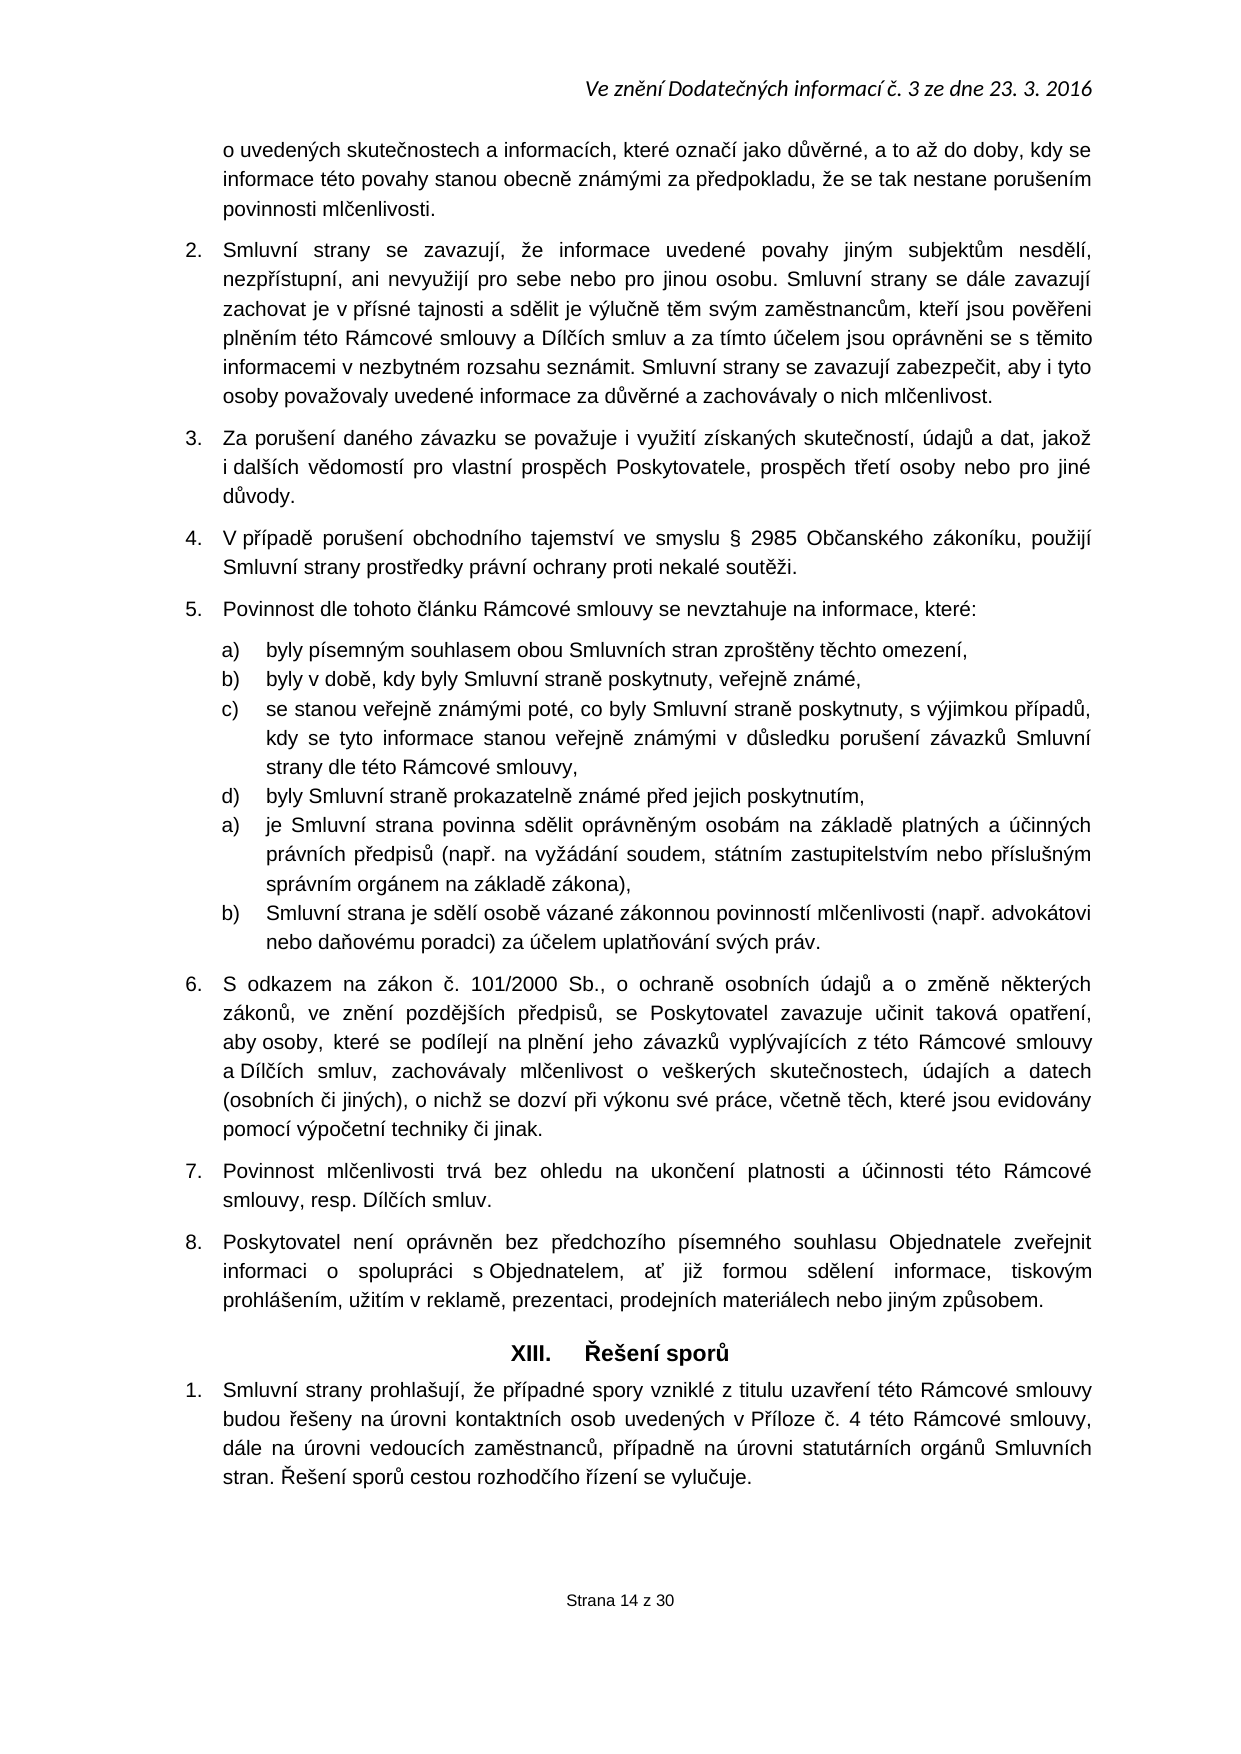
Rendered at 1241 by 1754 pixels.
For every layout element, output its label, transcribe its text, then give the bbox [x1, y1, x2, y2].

list Smluvní strany se zavazují, že informace uvedené povahy jiným subjektům nesdělí, nezpřístupní, ani nevyužijí pro sebe nebo pro jinou osobu. Smluvní strany se dále zavazují zachovat je v přísné tajnosti a sdělit je výlučně těm svým zaměstnancům, kteří jsou pověřeni plněním této Rámcové smlouvy a Dílčích smluv a za tímto účelem jsou oprávněni se s těmito informacemi v nezbytném rozsahu seznámit. Smluvní strany se zavazují zabezpečit, aby i tyto osoby považovaly uvedené informace za důvěrné a zachovávaly o nich mlčenlivost. [185, 233, 1093, 408]
list byly v době, kdy byly Smluvní straně poskytnuty, veřejně známé, [221, 662, 1093, 691]
list V případě porušení obchodního tajemství ve smyslu § 2985 Občanského zákoníku, použijí Smluvní strany prostředky právní ochrany proti nekalé soutěži. [185, 520, 1093, 579]
list Povinnost dle tohoto článku Rámcové smlouvy se nevztahuje na informace, které: [185, 591, 1093, 620]
list se stanou veřejně známými poté, co byly Smluvní straně poskytnuty, s výjimkou případů, kdy se tyto informace stanou veřejně známými v důsledku porušení závazků Smluvní strany dle této Rámcové smlouvy, [221, 691, 1093, 779]
list Poskytovatel není oprávněn bez předchozího písemného souhlasu Objednatele zveřejnit informaci o spolupráci s Objednatelem, ať již formou sdělení informace, tiskovým prohlášením, užitím v reklamě, prezentaci, prodejních materiálech nebo jiným způsobem. [185, 1224, 1093, 1312]
list Povinnost mlčenlivosti trvá bez ohledu na ukončení platnosti a účinnosti této Rámcové smlouvy, resp. Dílčích smluv. [185, 1154, 1093, 1212]
list S odkazem na zákon č. 101/2000 Sb., o ochraně osobních údajů a o změně některých zákonů, ve znění pozdějších předpisů, se Poskytovatel zavazuje učinit taková opatření, aby osoby, které se podílejí na plnění jeho závazků vyplývajících z této Rámcové smlouvy a Dílčích smluv, zachovávaly mlčenlivost o veškerých skutečnostech, údajích a datech (osobních či jiných), o nichž se dozví při výkonu své práce, včetně těch, které jsou evidovány pomocí výpočetní techniky či jinak. [185, 966, 1093, 1141]
list je Smluvní strana povinna sdělit oprávněným osobám na základě platných a účinných právních předpisů (např. na vyžádání soudem, státním zastupitelstvím nebo příslušným správním orgánem na základě zákona), [221, 808, 1093, 895]
list Za porušení daného závazku se považuje i využití získaných skutečností, údajů a dat, jakož i dalších vědomostí pro vlastní prospěch Poskytovatele, prospěch třetí osoby nebo pro jiné důvody. [185, 420, 1093, 508]
list Smluvní strany prohlašují, že případné spory vzniklé z titulu uzavření této Rámcové smlouvy budou řešeny na úrovni kontaktních osob uvedených v Příloze č. 4 této Rámcové smlouvy, dále na úrovni vedoucích zaměstnanců, případně na úrovni statutárních orgánů Smluvních stran. Řešení sporů cestou rozhodčího řízení se vylučuje. [185, 1372, 1093, 1489]
list Řešení sporů [148, 1337, 1093, 1366]
list Smluvní strana je sdělí osobě vázané zákonnou povinností mlčenlivosti (např. advokátovi nebo daňovému poradci) za účelem uplatňování svých práv. [221, 895, 1093, 954]
list byly Smluvní straně prokazatelně známé před jejich poskytnutím, [221, 779, 1093, 808]
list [185, 133, 1093, 220]
list byly písemným souhlasem obou Smluvních stran zproštěny těchto omezení, [221, 633, 1093, 662]
